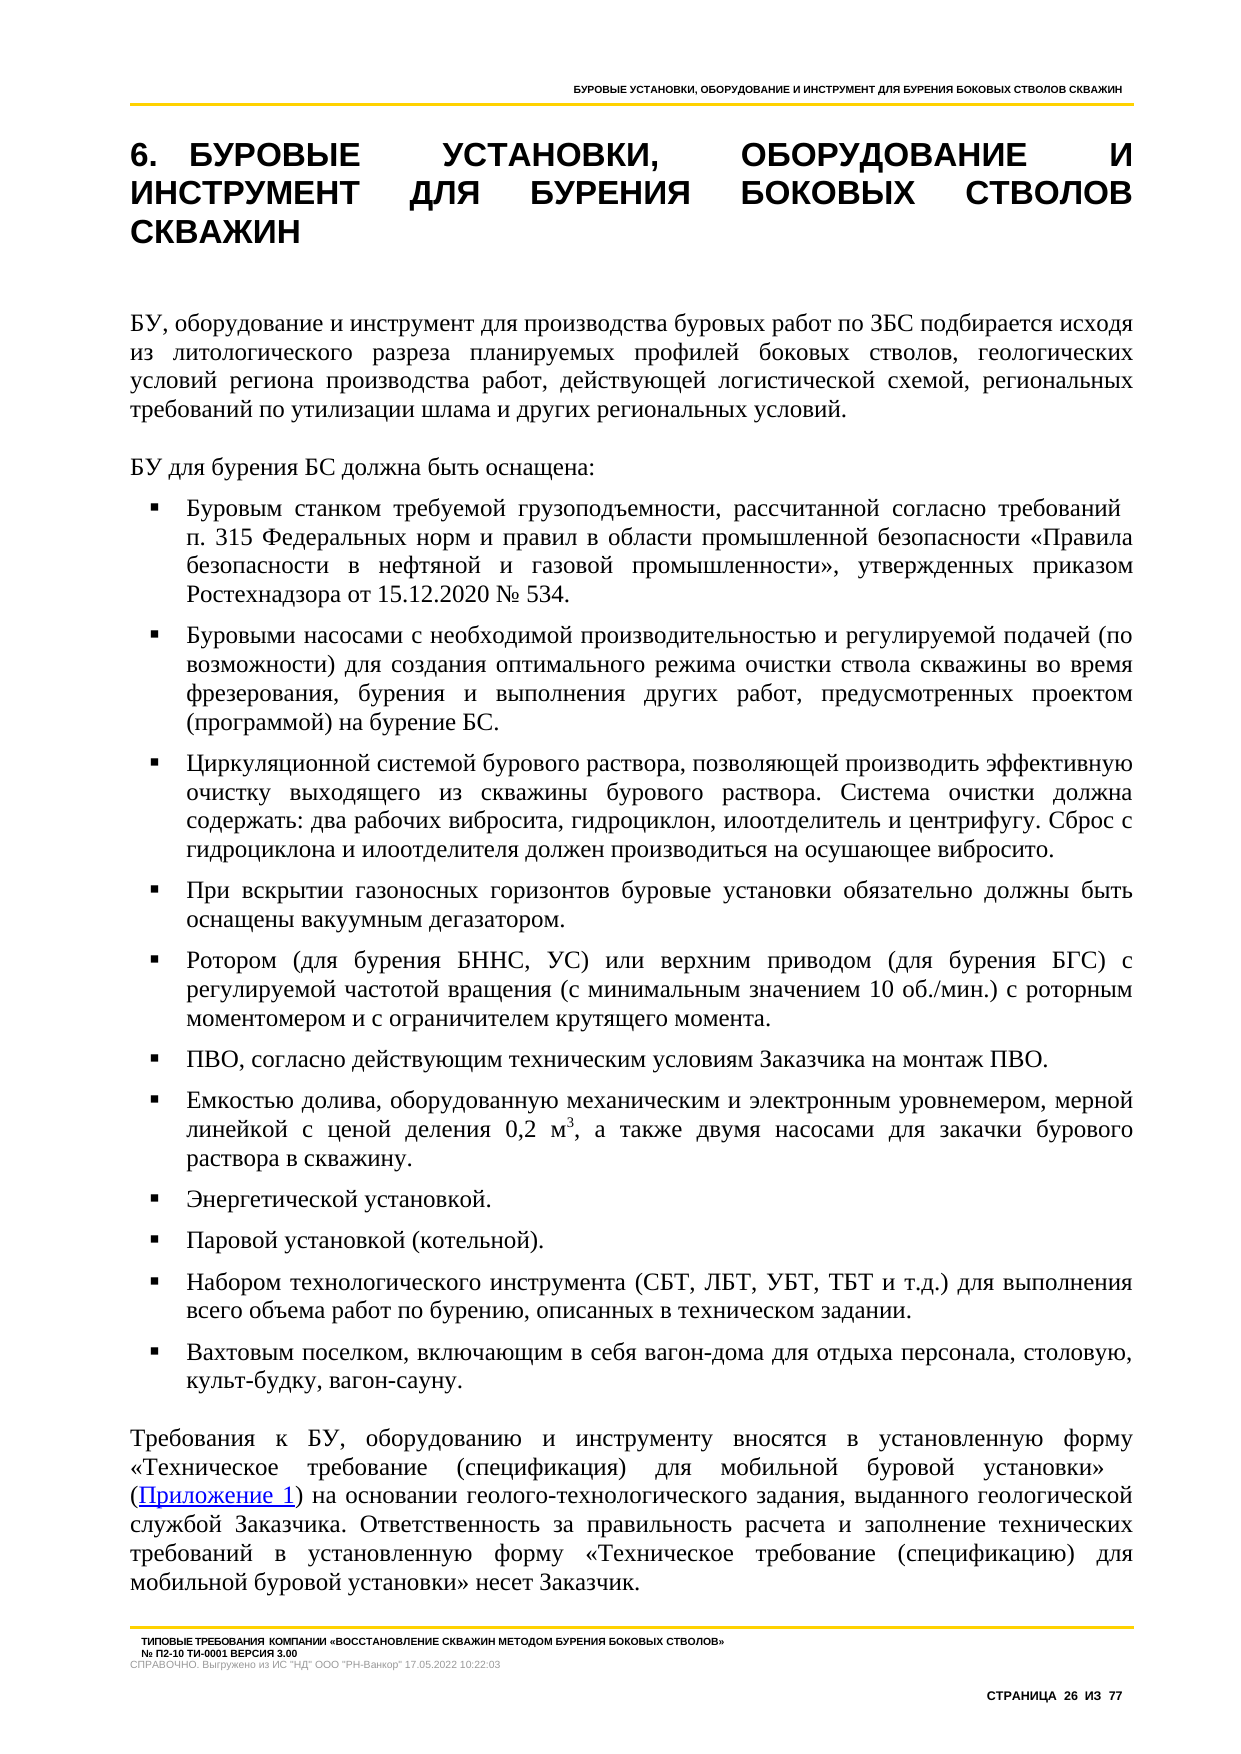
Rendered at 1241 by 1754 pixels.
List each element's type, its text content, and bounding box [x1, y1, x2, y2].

list Буровым станком требуемой грузоподъемности, рассчитанной согласно требований п. 315 Федеральных норм и правил в области промышленной безопасности «Правила безопасности в нефтяной и газовой промышленности», утвержденных приказом Ростехнадзора от 15.12.2020 № 534. [149, 493, 1134, 608]
list Ротором (для бурения БННС, УС) или верхним приводом (для бурения БГС) с регулируемой частотой вращения (с минимальным значением 10 об./мин.) с роторным моментомером и с ограничителем крутящего момента. [149, 945, 1134, 1032]
list Циркуляционной системой бурового раствора, позволяющей производить эффективную очистку выходящего из скважины бурового раствора. Система очистки должна содержать: два рабочих вибросита, гидроциклон, илоотделитель и центрифугу. Сброс с гидроциклона и илоотделителя должен производиться на осушающее вибросито. [149, 748, 1134, 863]
text Требования к БУ, оборудованию и инструменту вносятся в установленную форму «Техническое требование (спецификация) для мобильной буровой установки» (Приложение 1) на основании геолого-технологического задания, выданного геологической службой Заказчика. Ответственность за правильность расчета и заполнение технических требований в установленную форму «Техническое требование (спецификацию) для мобильной буровой установки» несет Заказчик. [130, 1423, 1134, 1595]
list При вскрытии газоносных горизонтов буровые установки обязательно должны быть оснащены вакуумным дегазатором. [149, 875, 1134, 933]
list Вахтовым поселком, включающим в себя вагон-дома для отдыха персонала, столовую, культ-будку, вагон-сауну. [149, 1337, 1134, 1394]
list Емкостью долива, оборудованную механическим и электронным уровнемером, мерной линейкой с ценой деления 0,2 м3, а также двумя насосами для закачки бурового раствора в скважину. [149, 1085, 1134, 1172]
text БУ, оборудование и инструмент для производства буровых работ по ЗБС подбирается исходя из литологического разреза планируемых профилей боковых стволов, геологических условий региона производства работ, действующей логистической схемой, региональных требований по утилизации шлама и других региональных условий. [130, 308, 1134, 423]
list Набором технологического инструмента (СБТ, ЛБТ, УБТ, ТБТ и т.д.) для выполнения всего объема работ по бурению, описанных в техническом задании. [149, 1267, 1134, 1324]
list Энергетической установкой. [149, 1184, 1134, 1213]
list Буровыми насосами с необходимой производительностью и регулируемой подачей (по возможности) для создания оптимального режима очистки ствола скважины во время фрезерования, бурения и выполнения других работ, предусмотренных проектом (программой) на бурение БС. [149, 620, 1134, 735]
list Паровой установкой (котельной). [149, 1225, 1134, 1254]
list БУРОВЫЕ УСТАНОВКИ, ОБОРУДОВАНИЕ И ИНСТРУМЕНТ ДЛЯ БУРЕНИЯ БОКОВЫХ СТВОЛОВ СКВАЖИН [130, 135, 1134, 250]
list ПВО, согласно действующим техническим условиям Заказчика на монтаж ПВО. [149, 1044, 1134, 1073]
text БУ для бурения БС должна быть оснащена: [130, 452, 1134, 480]
